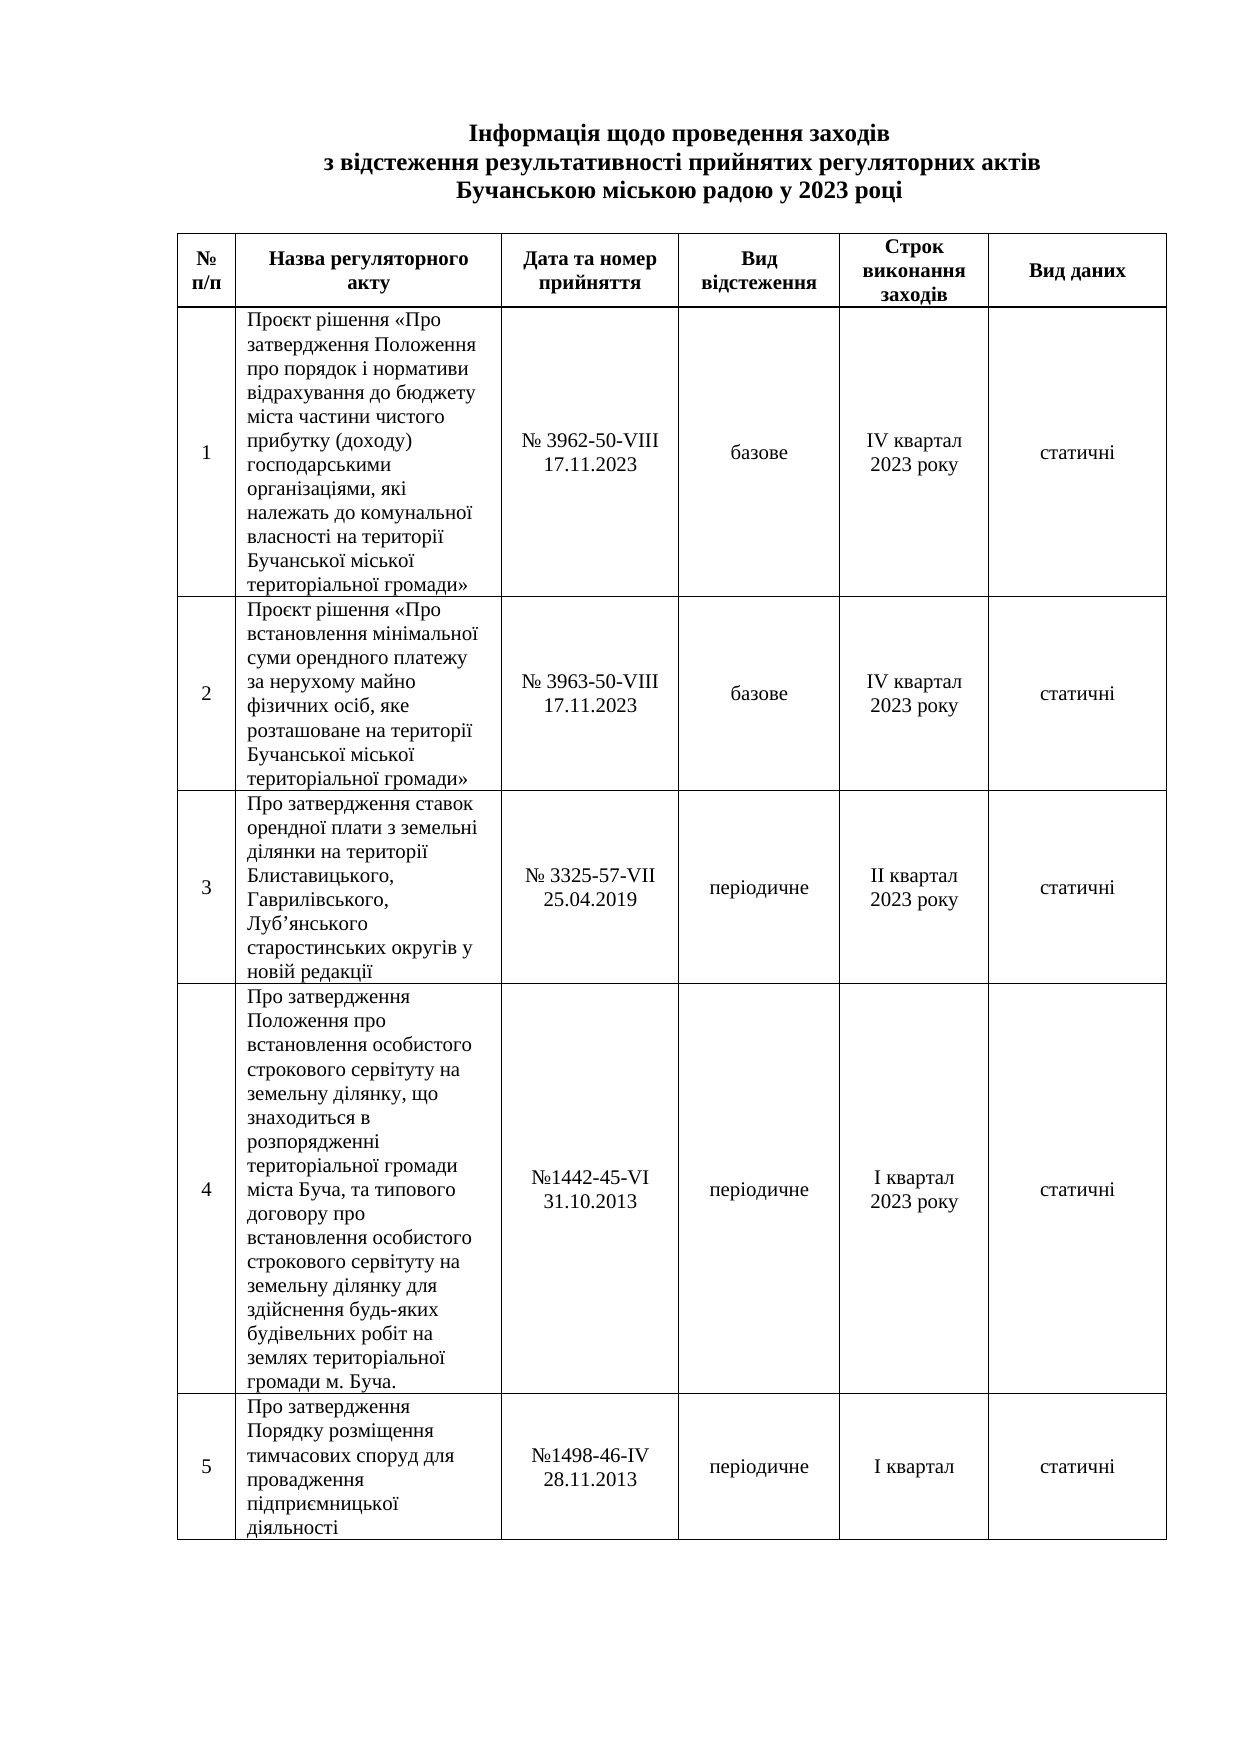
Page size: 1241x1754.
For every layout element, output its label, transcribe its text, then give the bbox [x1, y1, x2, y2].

table_cell базове [679, 308, 839, 596]
table_cell базове [679, 597, 839, 790]
table_cell ІV квартал 2023 року [840, 308, 988, 596]
text Бучанською міською радою у 2023 році [177, 176, 1181, 204]
table_cell І квартал 2023 року [840, 984, 988, 1393]
table_cell Про затвердження Порядку розміщення тимчасових споруд для провадження підприємницької діяльності [236, 1394, 501, 1539]
table_cell Про затвердження ставок орендної плати з земельні ділянки на території Блиставицького, Гаврилівського, Луб’янського старостинських округів у новій редакції [236, 791, 501, 983]
table_cell періодичне [679, 1394, 839, 1539]
table_cell статичні [989, 597, 1166, 790]
table_header Строк виконання заходів [840, 234, 988, 306]
table_cell статичні [989, 984, 1166, 1393]
table_cell 2 [178, 597, 235, 790]
table_header Вид даних [989, 234, 1166, 306]
table_cell статичні [989, 308, 1166, 596]
table_header Назва регуляторного акту [236, 234, 501, 306]
table_cell статичні [989, 1394, 1166, 1539]
table_cell періодичне [679, 984, 839, 1393]
table_cell Проєкт рішення «Про встановлення мінімальної суми орендного платежу за нерухому майно фізичних осіб, яке розташоване на території Бучанської міської територіальної громади» [236, 597, 501, 790]
table_header Дата та номер прийняття [502, 234, 678, 306]
table_cell № 3325-57-VІІ 25.04.2019 [502, 791, 678, 983]
table_cell 5 [178, 1394, 235, 1539]
table_cell Про затвердження Положення про встановлення особистого строкового сервітуту на земельну ділянку, що знаходиться в розпорядженні територіальної громади міста Буча, та типового договору про встановлення особистого строкового сервітуту на земельну ділянку для здійснення будь-яких будівельних робіт на землях територіальної громади м. Буча. [236, 984, 501, 1393]
text з відстеження результативності прийнятих регуляторних актів [177, 147, 1181, 176]
table_cell 3 [178, 791, 235, 983]
table_cell №1442-45-VІ 31.10.2013 [502, 984, 678, 1393]
table_cell статичні [989, 791, 1166, 983]
table_cell № 3962-50-VIII 17.11.2023 [502, 308, 678, 596]
table_cell № 3963-50-VIII 17.11.2023 [502, 597, 678, 790]
table_header Вид відстеження [679, 234, 839, 306]
table_cell 4 [178, 984, 235, 1393]
table_cell ІV квартал 2023 року [840, 597, 988, 790]
table_cell періодичне [679, 791, 839, 983]
table_cell №1498-46-IV 28.11.2013 [502, 1394, 678, 1539]
table_cell 1 [178, 308, 235, 596]
table_cell ІІ квартал 2023 року [840, 791, 988, 983]
table_cell І квартал [840, 1394, 988, 1539]
text Інформація щодо проведення заходів [177, 118, 1181, 147]
table_header № п/п [178, 234, 235, 306]
table_cell Проєкт рішення «Про затвердження Положення про порядок і нормативи відрахування до бюджету міста частини чистого прибутку (доходу) господарськими організаціями, які належать до комунальної власності на території Бучанської міської територіальної громади» [236, 308, 501, 596]
